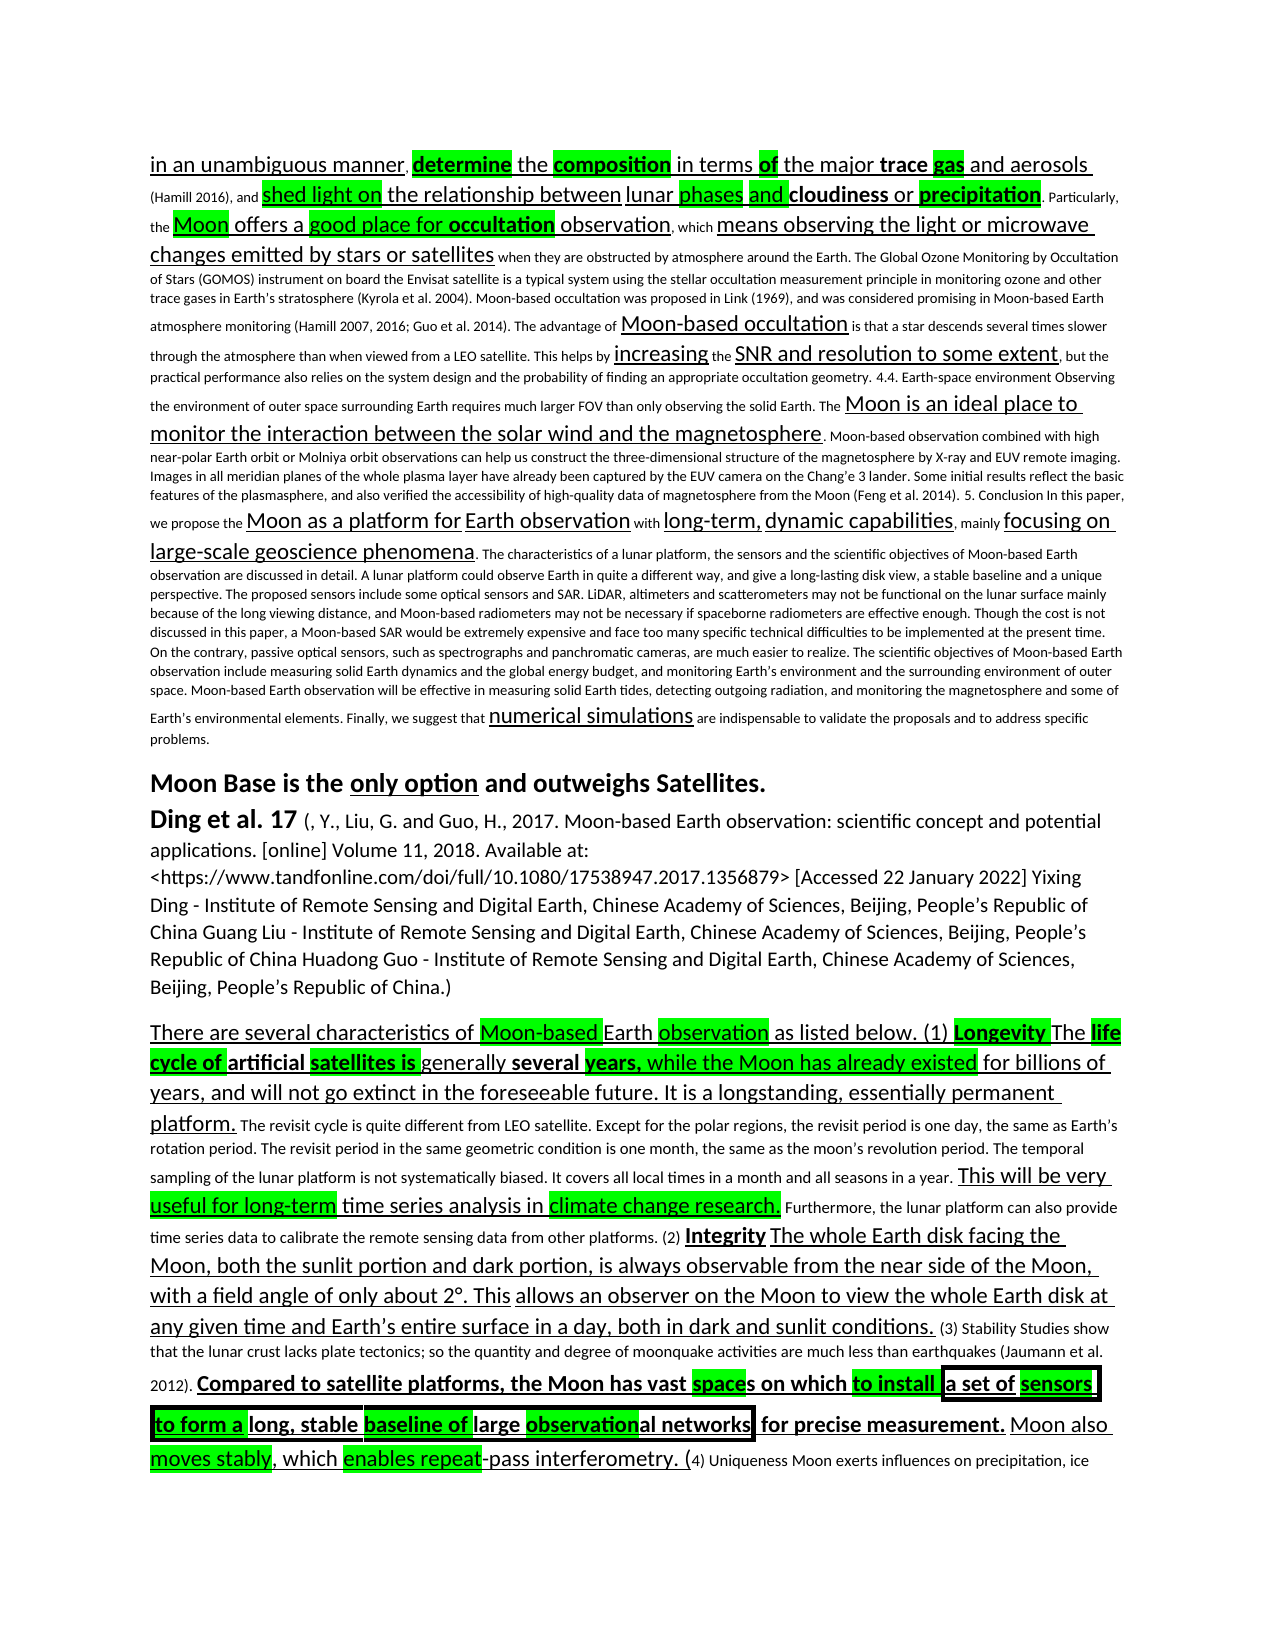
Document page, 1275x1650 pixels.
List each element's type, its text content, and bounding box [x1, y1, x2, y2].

text Ding et al. 17 (, Y., Liu, G. and Guo, H., 2017. Moon-based Earth observation: scientific concept and potential applications. [online] Volume 11, 2018. Available at: <https://www.tandfonline.com/doi/full/10.1080/17538947.2017.1356879> [Accessed 22 January 2022] Yixing Ding - Institute of Remote Sensing and Digital Earth, Chinese Academy of Sciences, Beijing, People’s Republic of China Guang Liu - Institute of Remote Sensing and Digital Earth, Chinese Academy of Sciences, Beijing, People’s Republic of China Huadong Guo - Institute of Remote Sensing and Digital Earth, Chinese Academy of Sciences, Beijing, People’s Republic of China.) [150, 802, 1125, 999]
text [150, 150, 1125, 748]
subtitle Moon Base is the only option and outweighs Satellites. [150, 766, 1125, 799]
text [150, 1018, 1125, 1473]
